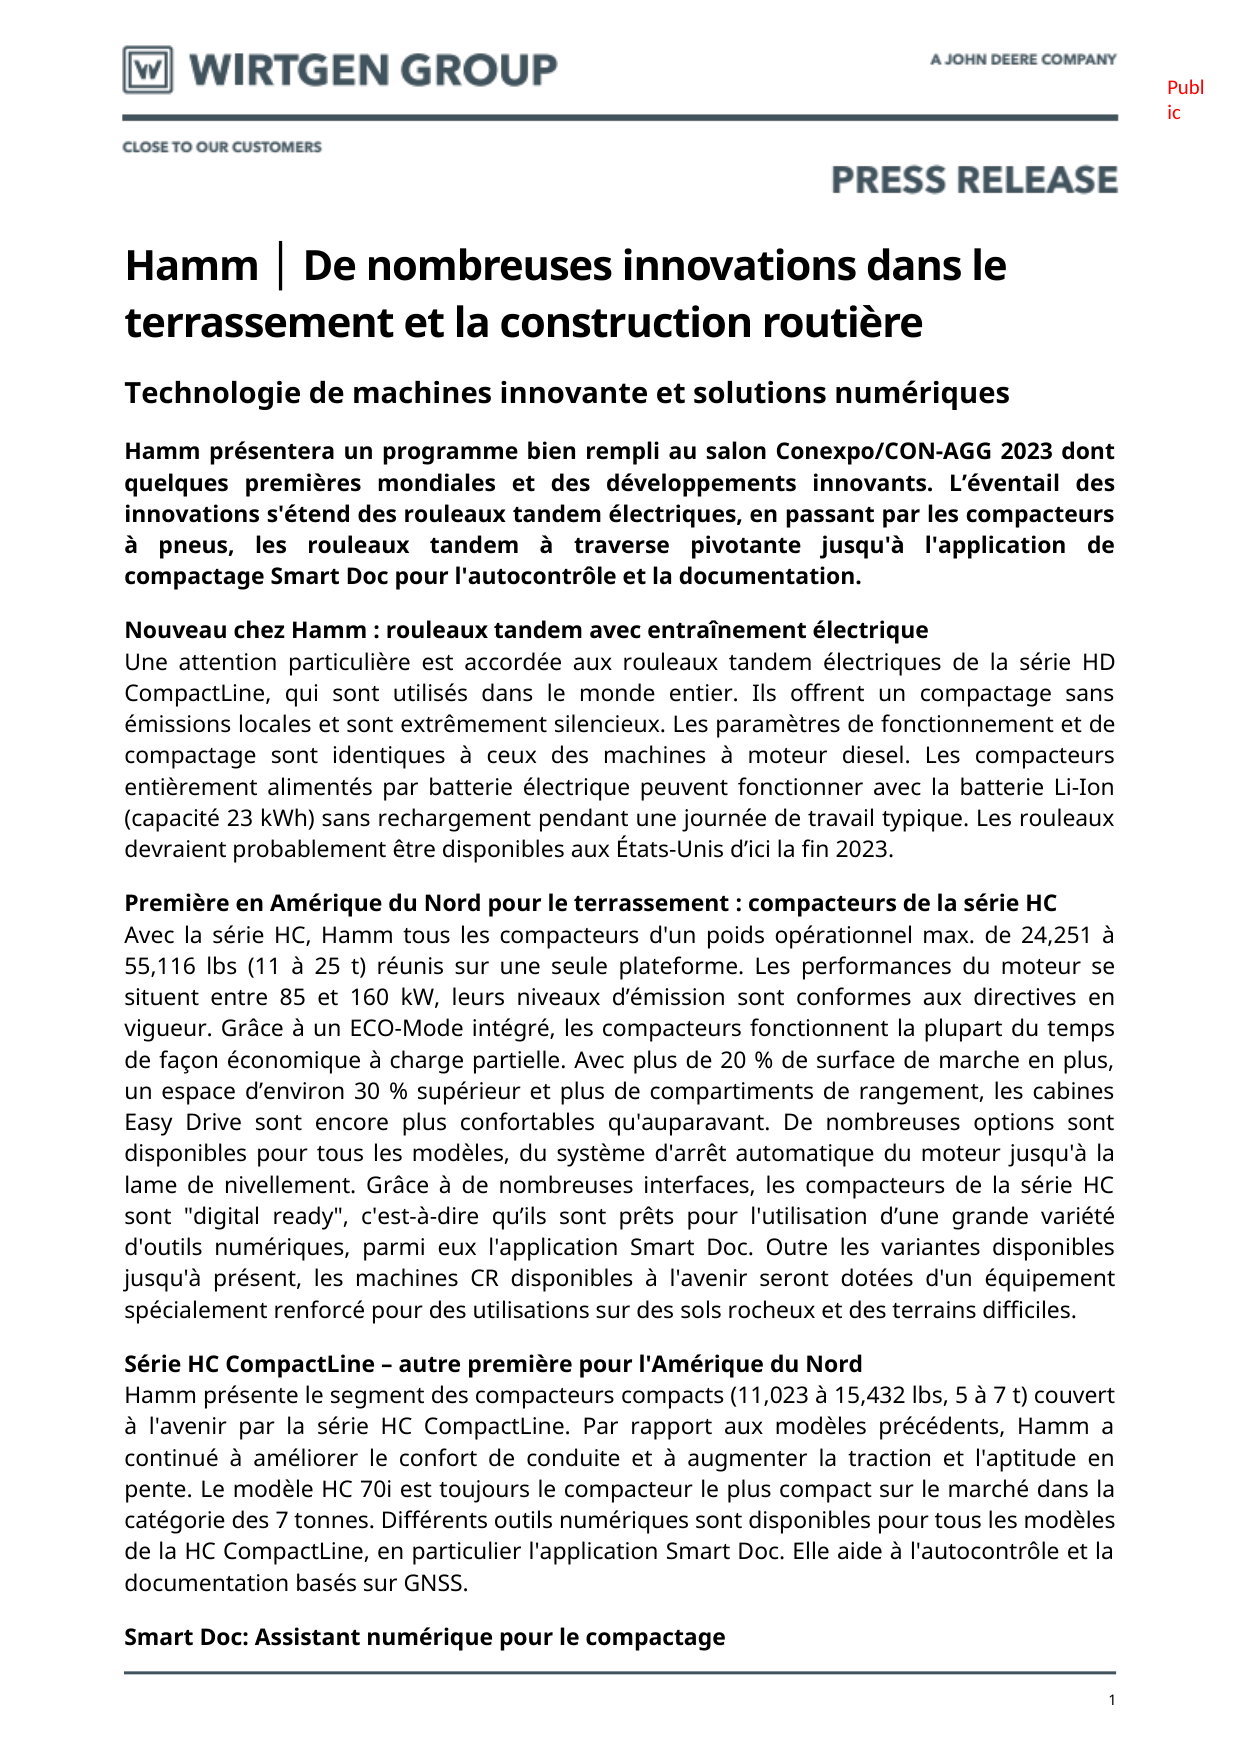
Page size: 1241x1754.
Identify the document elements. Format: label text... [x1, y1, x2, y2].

text Première en Amérique du Nord pour le terrassement : compacteurs de la série HC [124, 887, 1116, 919]
text Technologie de machines innovante et solutions numériques [124, 373, 1116, 412]
text Hamm │ De nombreuses innovations dans le terrassement et la construction routière [124, 236, 1116, 350]
text Une attention particulière est accordée aux rouleaux tandem électriques de la série HD CompactLine, qui sont utilisés dans le monde entier. Ils offrent un compactage sans émissions locales et sont extrêmement silencieux. Les paramètres de fonctionnement et de compactage sont identiques à ceux des machines à moteur diesel. Les compacteurs entièrement alimentés par batterie électrique peuvent fonctionner avec la batterie Li-Ion (capacité 23 kWh) sans rechargement pendant une journée de travail typique. Les rouleaux devraient probablement être disponibles aux États-Unis d’ici la fin 2023. [124, 646, 1116, 864]
text Hamm présente le segment des compacteurs compacts (11,023 à 15,432 lbs, 5 à 7 t) couvert à l'avenir par la série HC CompactLine. Par rapport aux modèles précédents, Hamm a continué à améliorer le confort de conduite et à augmenter la traction et l'aptitude en pente. Le modèle HC 70i est toujours le compacteur le plus compact sur le marché dans la catégorie des 7 tonnes. Différents outils numériques sont disponibles pour tous les modèles de la HC CompactLine, en particulier l'application Smart Doc. Elle aide à l'autocontrôle et la documentation basés sur GNSS. [124, 1379, 1116, 1598]
text Hamm présentera un programme bien rempli au salon Conexpo/CON-AGG 2023 dont quelques premières mondiales et des développements innovants. L’éventail des innovations s'étend des rouleaux tandem électriques, en passant par les compacteurs à pneus, les rouleaux tandem à traverse pivotante jusqu'à l'application de compactage Smart Doc pour l'autocontrôle et la documentation. [124, 435, 1116, 592]
text Avec la série HC, Hamm tous les compacteurs d'un poids opérationnel max. de 24,251 à 55,116 lbs (11 à 25 t) réunis sur une seule plateforme. Les performances du moteur se situent entre 85 et 160 kW, leurs niveaux d’émission sont conformes aux directives en vigueur. Grâce à un ECO-Mode intégré, les compacteurs fonctionnent la plupart du temps de façon économique à charge partielle. Avec plus de 20 % de surface de marche en plus, un espace d’environ 30 % supérieur et plus de compartiments de rangement, les cabines Easy Drive sont encore plus confortables qu'auparavant. De nombreuses options sont disponibles pour tous les modèles, du système d'arrêt automatique du moteur jusqu'à la lame de nivellement. Grâce à de nombreuses interfaces, les compacteurs de la série HC sont "digital ready", c'est-à-dire qu’ils sont prêts pour l'utilisation d’une grande variété d'outils numériques, parmi eux l'application Smart Doc. Outre les variantes disponibles jusqu'à présent, les machines CR disponibles à l'avenir seront dotées d'un équipement spécialement renforcé pour des utilisations sur des sols rocheux et des terrains difficiles. [124, 919, 1116, 1325]
text Smart Doc: Assistant numérique pour le compactage [124, 1621, 1116, 1652]
text Série HC CompactLine – autre première pour l'Amérique du Nord [124, 1348, 1116, 1379]
text Nouveau chez Hamm : rouleaux tandem avec entraînement électrique [124, 614, 1116, 646]
